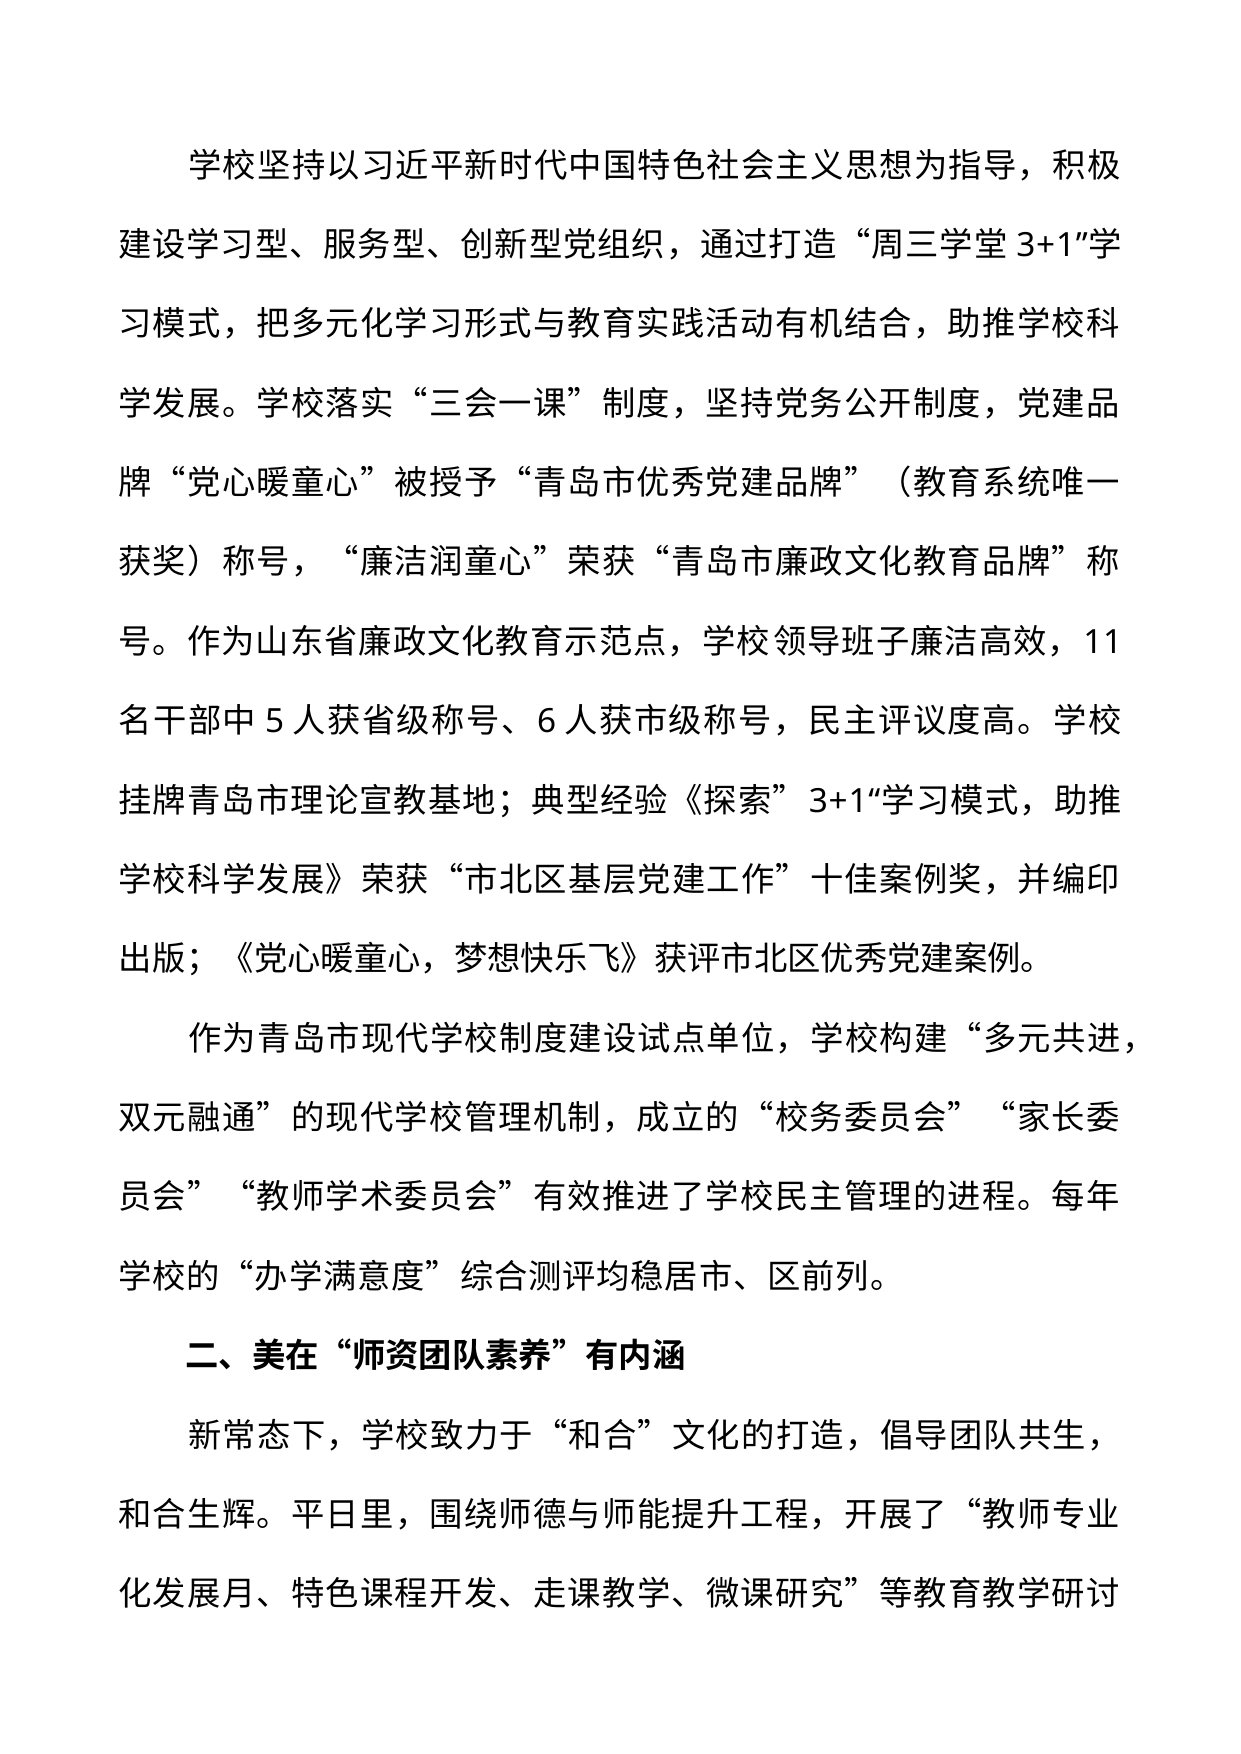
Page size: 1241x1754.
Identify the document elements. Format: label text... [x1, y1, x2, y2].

text 作为青岛市现代学校制度建设试点单位，学校构建“多元共进，双元融通”的现代学校管理机制，成立的“校务委员会”“家长委员会”“教师学术委员会”有效推进了学校民主管理的进程。每年学校的“办学满意度”综合测评均稳居市、区前列。 [118, 996, 1122, 1313]
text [118, 1393, 1122, 1631]
text 学校坚持以习近平新时代中国特色社会主义思想为指导，积极建设学习型、服务型、创新型党组织，通过打造“周三学堂3+1”学习模式，把多元化学习形式与教育实践活动有机结合，助推学校科学发展。学校落实“三会一课”制度，坚持党务公开制度，党建品牌“党心暖童心”被授予“青岛市优秀党建品牌”（教育系统唯一获奖）称号，“廉洁润童心”荣获“青岛市廉政文化教育品牌”称号。作为山东省廉政文化教育示范点，学校领导班子廉洁高效，11名干部中5人获省级称号、6人获市级称号，民主评议度高。学校挂牌青岛市理论宣教基地；典型经验《探索”3+1“学习模式，助推学校科学发展》荣获“市北区基层党建工作”十佳案例奖，并编印出版；《党心暖童心，梦想快乐飞》获评市北区优秀党建案例。 [118, 123, 1122, 996]
text 二、美在“师资团队素养”有内涵 [118, 1313, 1122, 1393]
